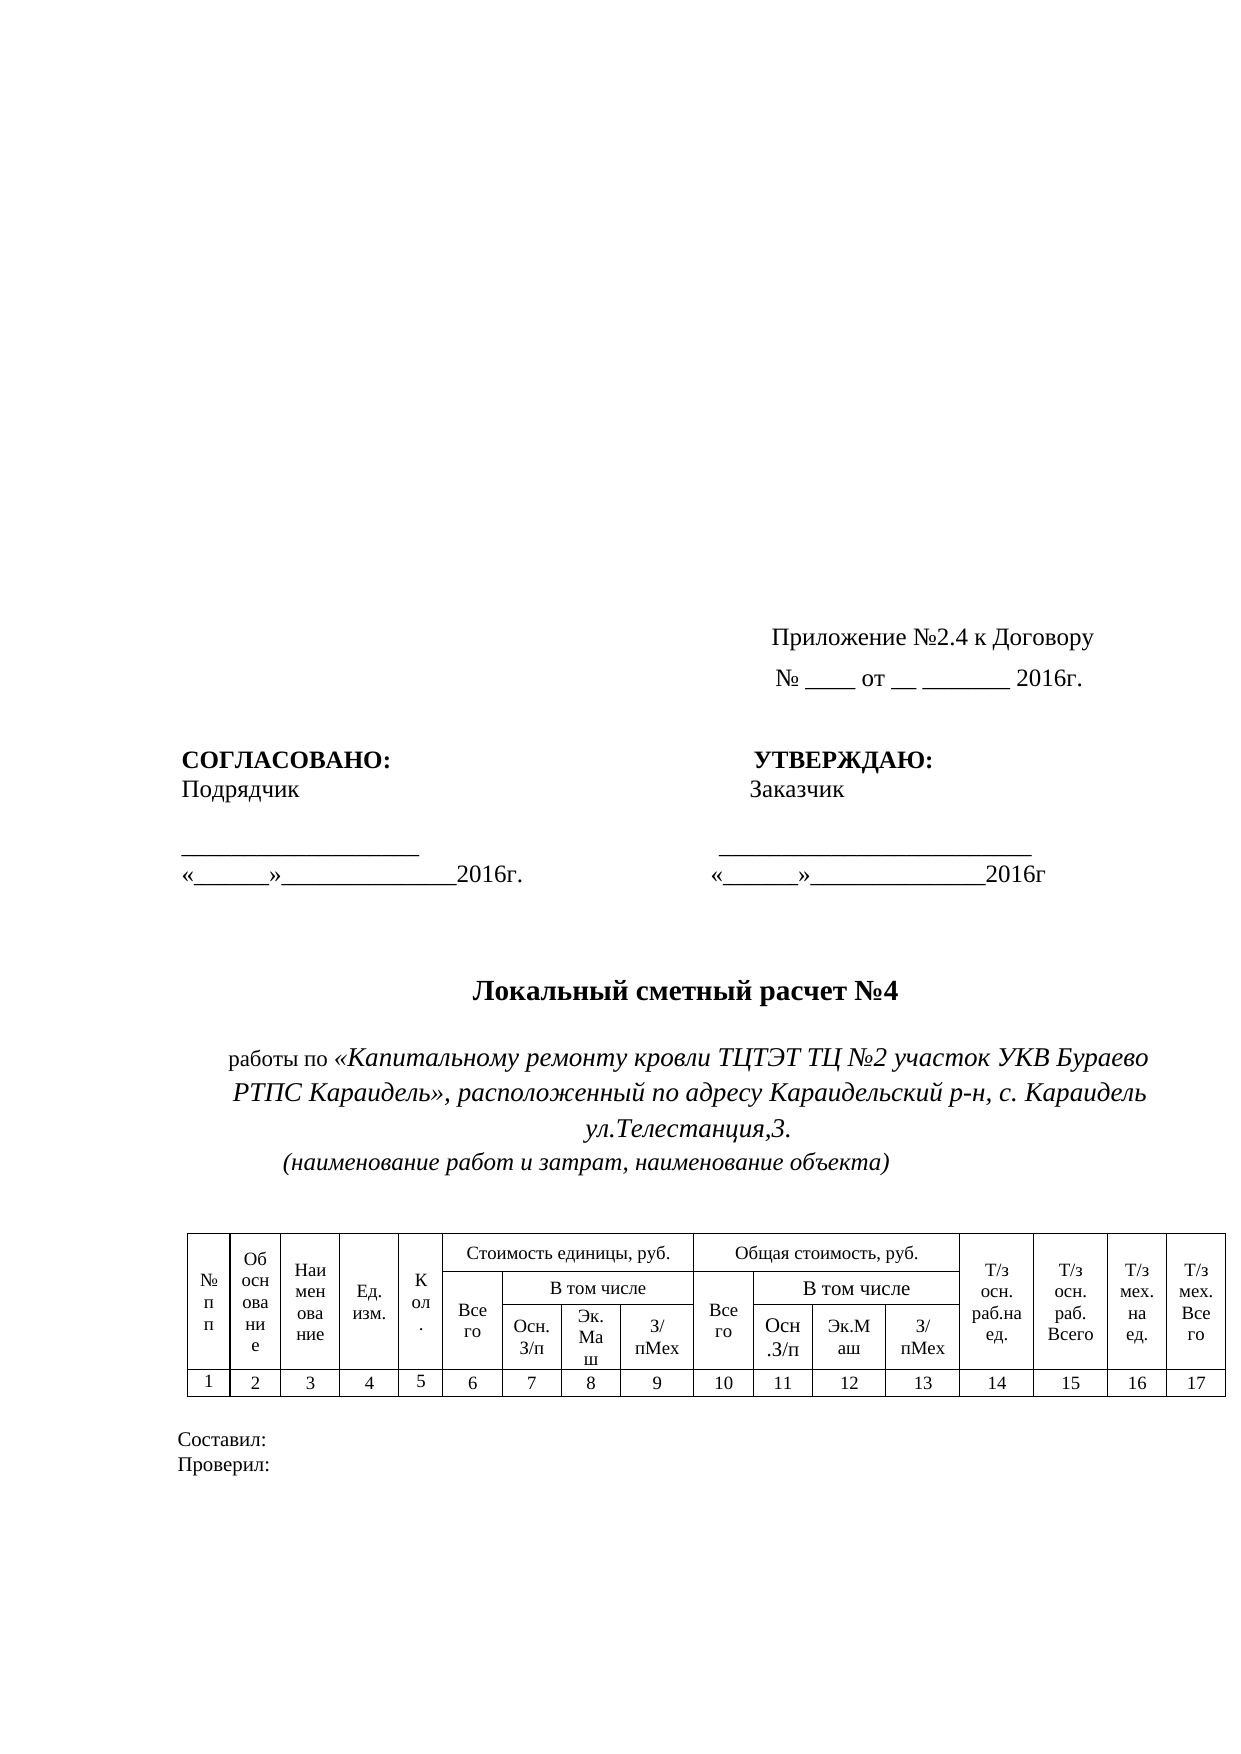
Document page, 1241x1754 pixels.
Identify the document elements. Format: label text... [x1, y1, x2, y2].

table_header Обоснование [231, 1234, 280, 1369]
table_header Стоимость единицы, руб. [443, 1234, 693, 1271]
table_header Общая стоимость, руб. [694, 1234, 959, 1271]
table_cell Всего [694, 1272, 753, 1369]
table_header Наименование [281, 1234, 339, 1369]
table_cell 11 [754, 1370, 812, 1396]
table_cell Эк.Маш [562, 1305, 620, 1369]
table_header Т/з мех. на ед. [1108, 1234, 1166, 1369]
table_cell 8 [562, 1370, 620, 1396]
text Проверил: [177, 1451, 1151, 1476]
table_cell 4 [340, 1370, 398, 1396]
table_header Т/з осн. раб. Всего [1034, 1234, 1107, 1369]
table_cell З/пМех [621, 1305, 693, 1369]
table_cell 9 [621, 1370, 693, 1396]
table_cell Осн.З/п [503, 1305, 561, 1369]
table_cell В том числе [754, 1272, 959, 1303]
table_cell 14 [960, 1370, 1033, 1396]
table_cell 1 [188, 1370, 229, 1396]
table_cell 2 [231, 1370, 280, 1396]
table_header Приложение №2.4 к Договору № ____ от __ _______ 2016г. СОГЛАСОВАНО: УТВЕРЖДАЮ: Подрядчик Заказчик ___________________ _________________________ «______»______________2016г. «______»______________2016г Локальный сметный расчет №4 [170, 593, 1201, 1204]
table_header Кол. [399, 1234, 442, 1369]
table_header Т/з мех. Всего [1167, 1234, 1225, 1369]
table_header Т/з осн. раб.на ед. [960, 1234, 1033, 1369]
table_cell 5 [399, 1370, 442, 1396]
table_cell 3 [281, 1370, 339, 1396]
table_cell 7 [503, 1370, 561, 1396]
table_cell 12 [813, 1370, 885, 1396]
table_cell Эк.Маш [813, 1305, 885, 1369]
table_header Ед. изм. [340, 1234, 398, 1369]
table_cell 13 [886, 1370, 959, 1396]
table_header № пп [188, 1234, 229, 1369]
table_cell 16 [1108, 1370, 1166, 1396]
table_cell Осн.З/п [754, 1305, 812, 1369]
table_cell 15 [1034, 1370, 1107, 1396]
table_cell 17 [1167, 1370, 1225, 1396]
table_cell З/пМех [886, 1305, 959, 1369]
table_cell Всего [443, 1272, 502, 1369]
table_cell В том числе [503, 1272, 693, 1303]
text Составил: [177, 1426, 1151, 1451]
table_cell 10 [694, 1370, 753, 1396]
table_cell 6 [443, 1370, 502, 1396]
